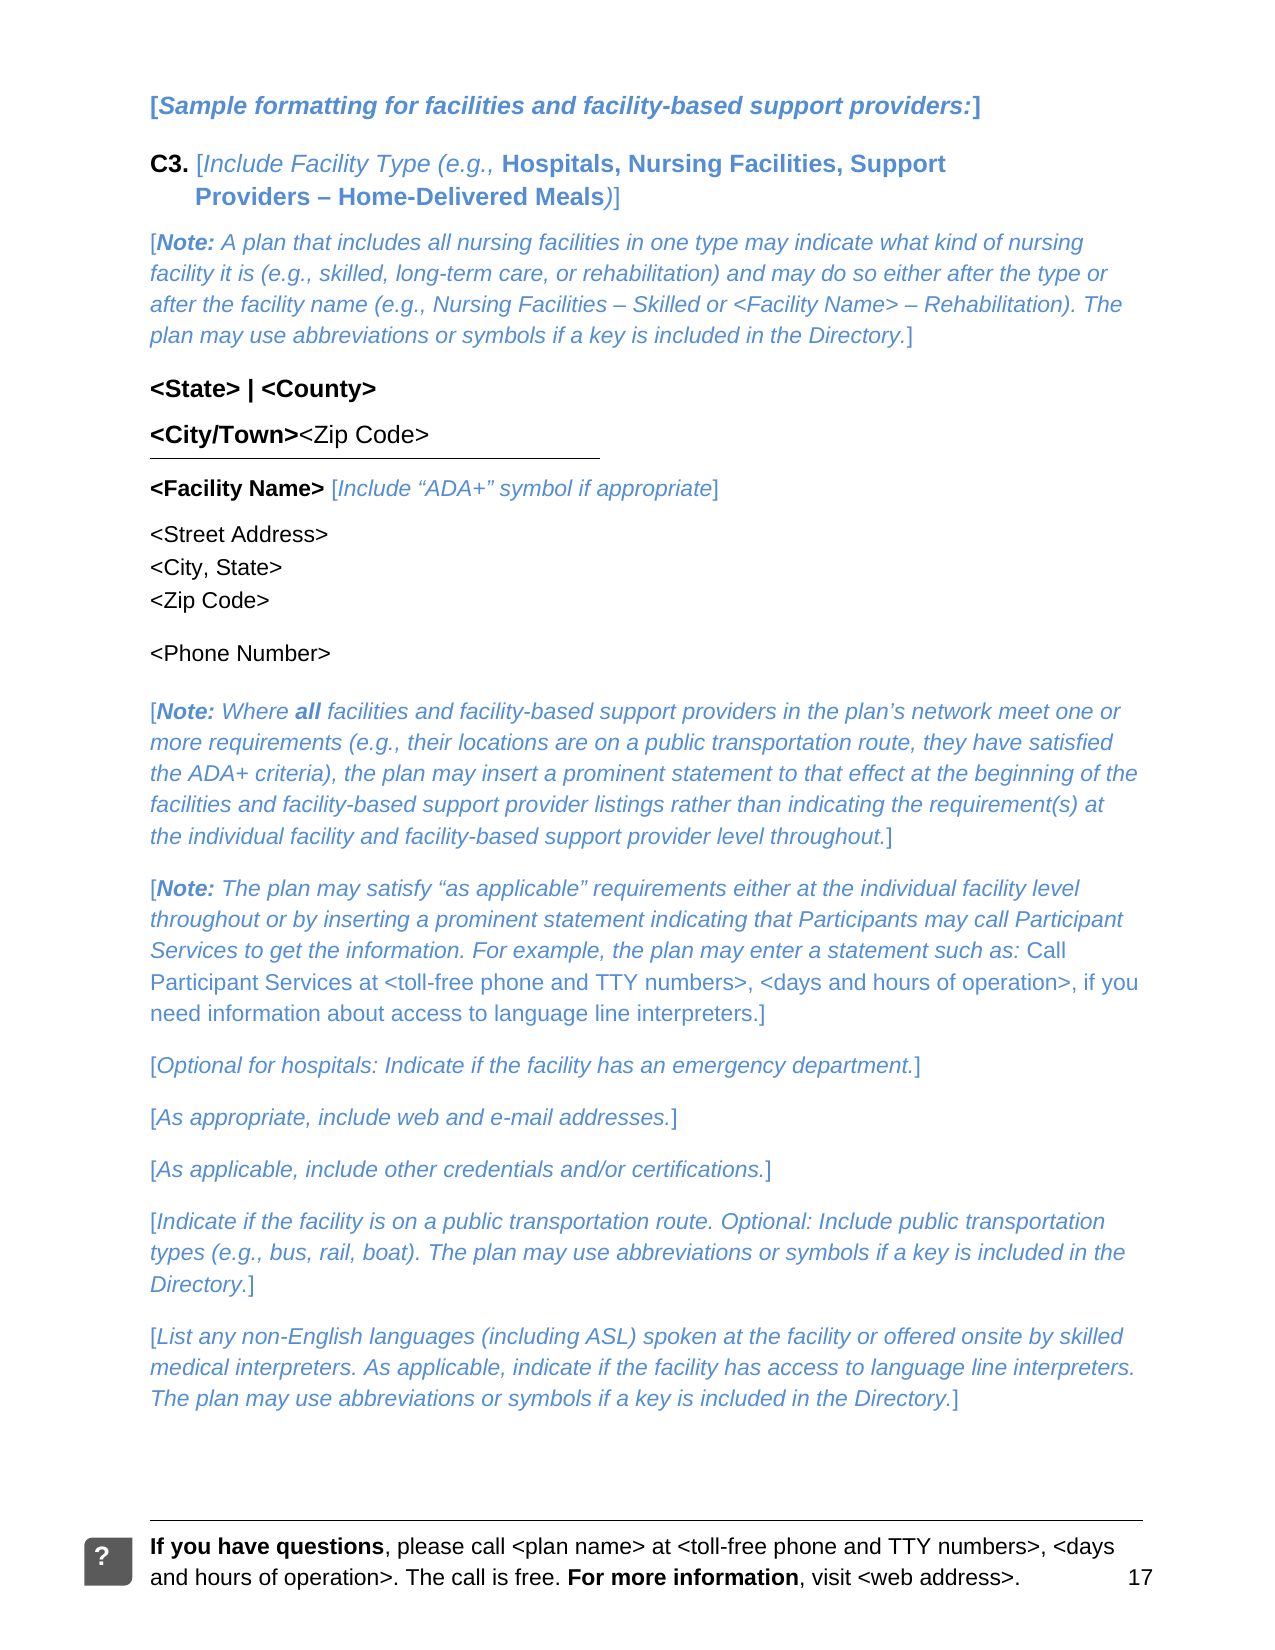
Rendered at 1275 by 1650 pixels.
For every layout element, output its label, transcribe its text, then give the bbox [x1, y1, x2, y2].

text [Note: Where all facilities and facility-based support providers in the plan’s network meet one or more requirements (e.g., their locations are on a public transportation route, they have satisfied the ADA+ criteria), the plan may insert a prominent statement to that effect at the beginning of the facilities and facility-based support provider listings rather than indicating the requirement(s) at the individual facility and facility-based support provider level throughout.] [150, 694, 1143, 850]
text [Note: The plan may satisfy “as applicable” requirements either at the individual facility level throughout or by inserting a prominent statement indicating that Participants may call Participant Services to get the information. For example, the plan may enter a statement such as: Call Participant Services at <toll-free phone and TTY numbers>, <days and hours of operation>, if you need information about access to language line interpreters.] [150, 871, 1143, 1027]
text [List any non-English languages (including ASL) spoken at the facility or offered onsite by skilled medical interpreters. As applicable, indicate if the facility has access to language line interpreters. The plan may use abbreviations or symbols if a key is included in the Directory.] [150, 1319, 1143, 1413]
text <Facility Name> [Include “ADA+” symbol if appropriate] [150, 472, 1143, 503]
text <Phone Number> [150, 634, 1143, 668]
text [Sample formatting for facilities and facility-based support providers:] [150, 89, 1143, 121]
text <State> | <County> [150, 371, 1143, 404]
text [Indicate if the facility is on a public transportation route. Optional: Include public transportation types (e.g., bus, rail, boat). The plan may use abbreviations or symbols if a key is included in the Directory.] [150, 1204, 1143, 1298]
text [As appropriate, include web and e-mail addresses.] [150, 1100, 1143, 1132]
text <City/Town><Zip Code> [150, 417, 600, 458]
text [Note: A plan that includes all nursing facilities in one type may indicate what kind of nursing facility it is (e.g., skilled, long-term care, or rehabilitation) and may do so either after the type or after the facility name (e.g., Nursing Facilities – Skilled or <Facility Name> – Rehabilitation). The plan may use abbreviations or symbols if a key is included in the Directory.] [150, 225, 1143, 350]
subtitle C3. [Include Facility Type (e.g., Hospitals, Nursing Facilities, Support Providers – Home-Delivered Meals)] [150, 146, 1068, 212]
text <Street Address> <City, State> <Zip Code> [150, 516, 1143, 616]
text [Optional for hospitals: Indicate if the facility has an emergency department.] [150, 1048, 1143, 1079]
text [As applicable, include other credentials and/or certifications.] [150, 1152, 1143, 1184]
